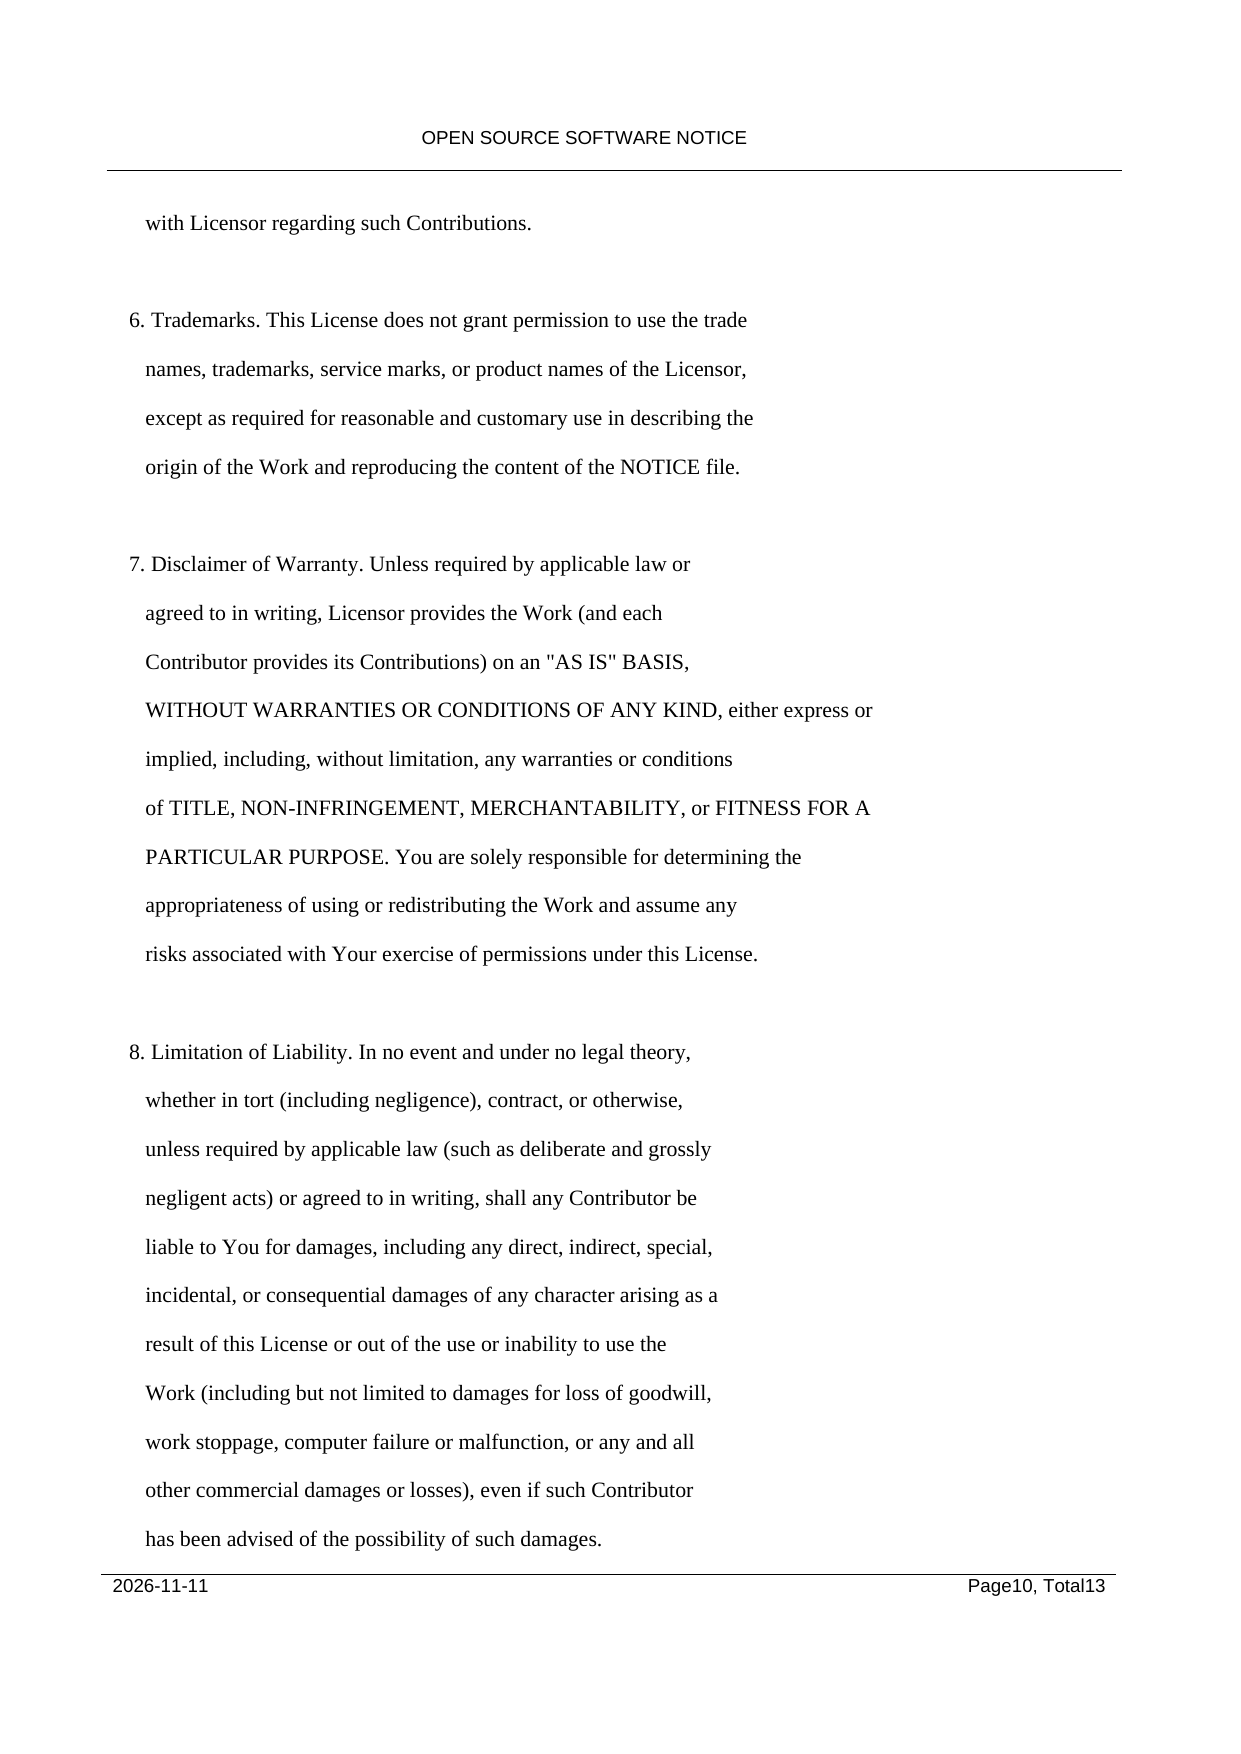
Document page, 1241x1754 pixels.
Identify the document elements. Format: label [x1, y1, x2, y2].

text [112, 206, 1128, 1555]
